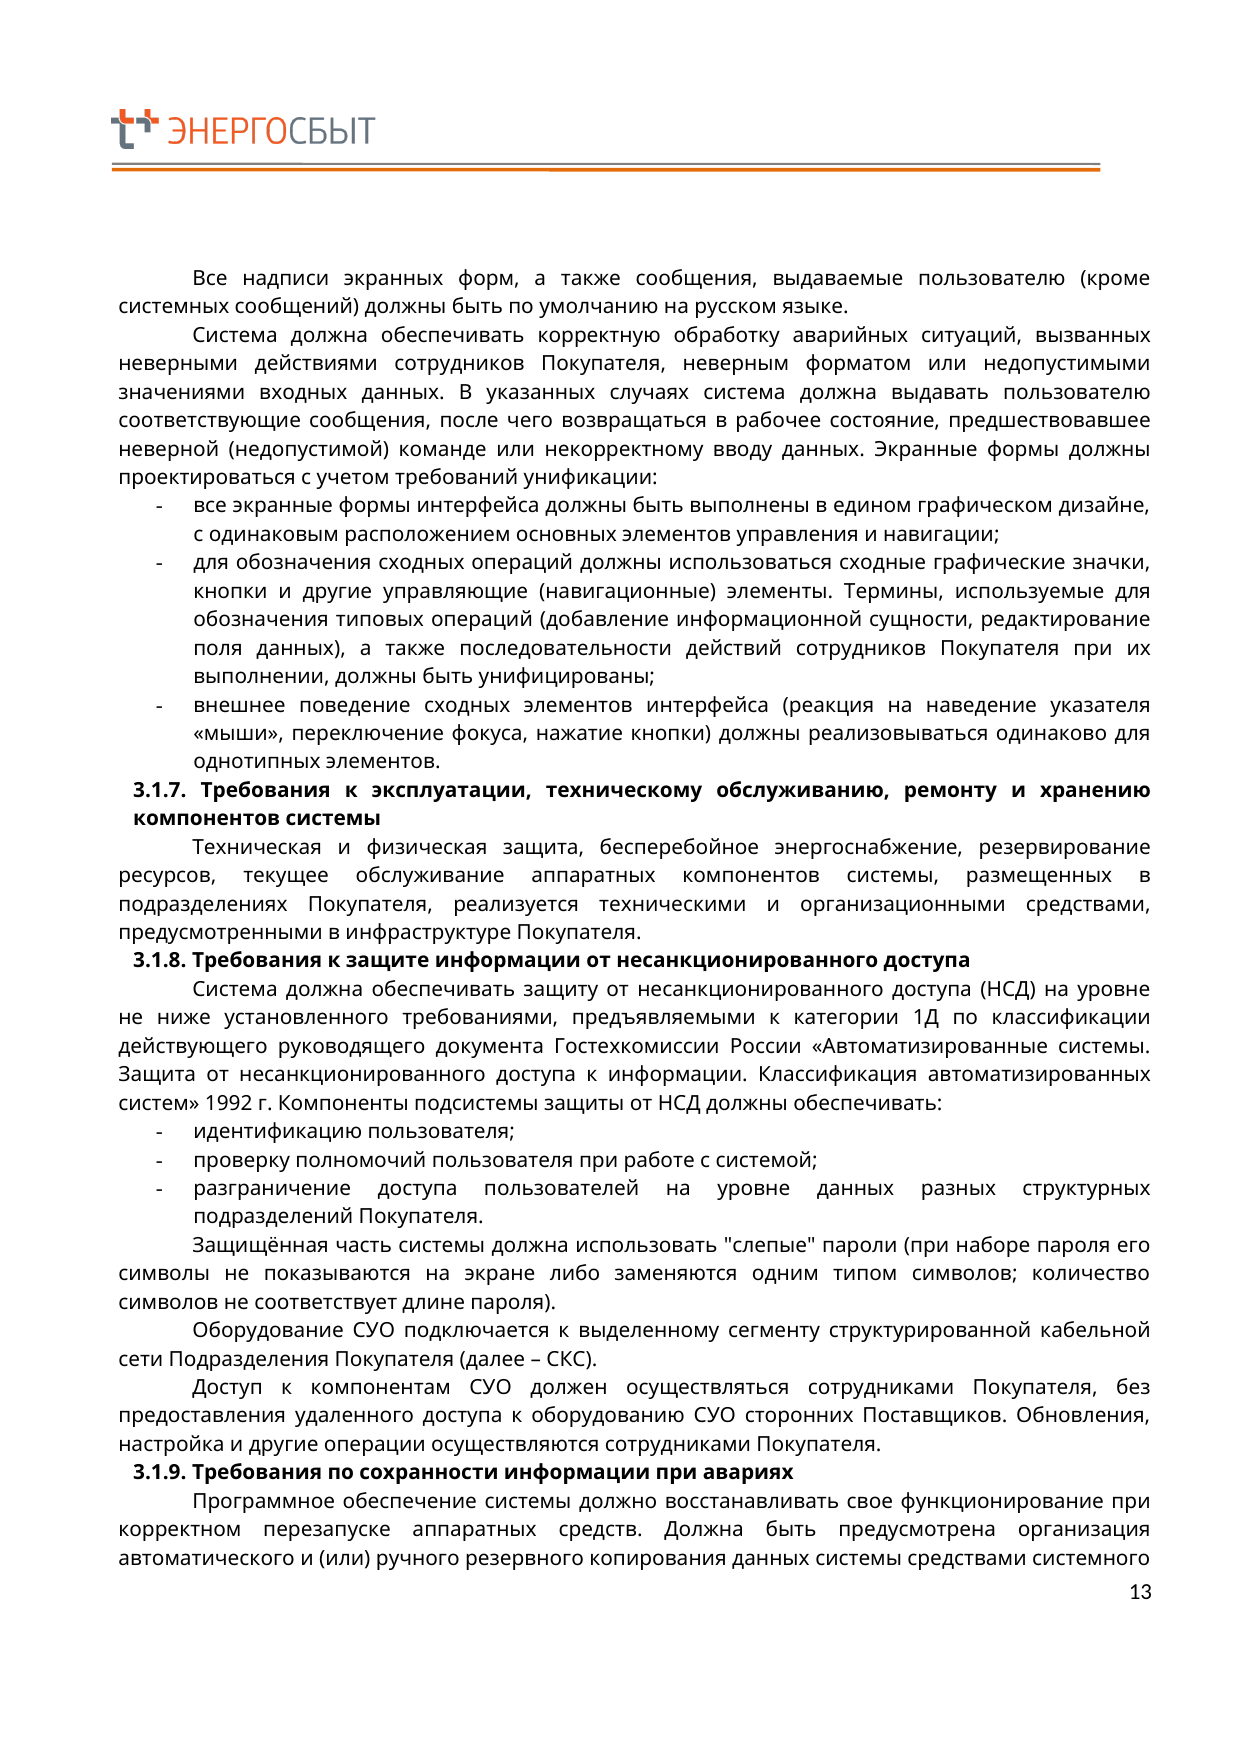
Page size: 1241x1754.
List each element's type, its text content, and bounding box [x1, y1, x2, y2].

text Система должна обеспечивать корректную обработку аварийных ситуаций, вызванных неверными действиями сотрудников Покупателя, неверным форматом или недопустимыми значениями входных данных. В указанных случаях система должна выдавать пользователю соответствующие сообщения, после чего возвращаться в рабочее состояние, предшествовавшее неверной (недопустимой) команде или некорректному вводу данных. Экранные формы должны проектироваться с учетом требований унификации: [118, 320, 1152, 491]
text Система должна обеспечивать защиту от несанкционированного доступа (НСД) на уровне не ниже установленного требованиями, предъявляемыми к категории 1Д по классификации действующего руководящего документа Гостехкомиссии России «Автоматизированные системы. Защита от несанкционированного доступа к информации. Классификация автоматизированных систем» 1992 г. Компоненты подсистемы защиты от НСД должны обеспечивать: [118, 974, 1152, 1116]
text Защищённая часть системы должна использовать "слепые" пароли (при наборе пароля его символы не показываются на экране либо заменяются одним типом символов; количество символов не соответствует длине пароля). [118, 1230, 1152, 1315]
list внешнее поведение сходных элементов интерфейса (реакция на наведение указателя «мыши», переключение фокуса, нажатие кнопки) должны реализовываться одинаково для однотипных элементов. [156, 690, 1152, 775]
text 3.1.8. Требования к защите информации от несанкционированного доступа [133, 946, 1152, 974]
text 3.1.7. Требования к эксплуатации, техническому обслуживанию, ремонту и хранению компонентов системы [133, 775, 1152, 832]
text Оборудование СУО подключается к выделенному сегменту структурированной кабельной сети Подразделения Покупателя (далее – СКС). [118, 1315, 1152, 1372]
text 3.1.9. Требования по сохранности информации при авариях [133, 1457, 1152, 1486]
list разграничение доступа пользователей на уровне данных разных структурных подразделений Покупателя. [156, 1173, 1152, 1230]
text Техническая и физическая защита, бесперебойное энергоснабжение, резервирование ресурсов, текущее обслуживание аппаратных компонентов системы, размещенных в подразделениях Покупателя, реализуется техническими и организационными средствами, предусмотренными в инфраструктуре Покупателя. [118, 832, 1152, 946]
list идентификацию пользователя; [156, 1116, 1152, 1145]
list для обозначения сходных операций должны использоваться сходные графические значки, кнопки и другие управляющие (навигационные) элементы. Термины, используемые для обозначения типовых операций (добавление информационной сущности, редактирование поля данных), а также последовательности действий сотрудников Покупателя при их выполнении, должны быть унифицированы; [156, 547, 1152, 690]
picture [111, 109, 380, 149]
text Все надписи экранных форм, а также сообщения, выдаваемые пользователю (кроме системных сообщений) должны быть по умолчанию на русском языке. [118, 263, 1152, 320]
text Доступ к компонентам СУО должен осуществляться сотрудниками Покупателя, без предоставления удаленного доступа к оборудованию СУО сторонних Поставщиков. Обновления, настройка и другие операции осуществляются сотрудниками Покупателя. [118, 1372, 1152, 1457]
list проверку полномочий пользователя при работе с системой; [156, 1145, 1152, 1173]
list все экранные формы интерфейса должны быть выполнены в едином графическом дизайне, с одинаковым расположением основных элементов управления и навигации; [156, 491, 1152, 547]
